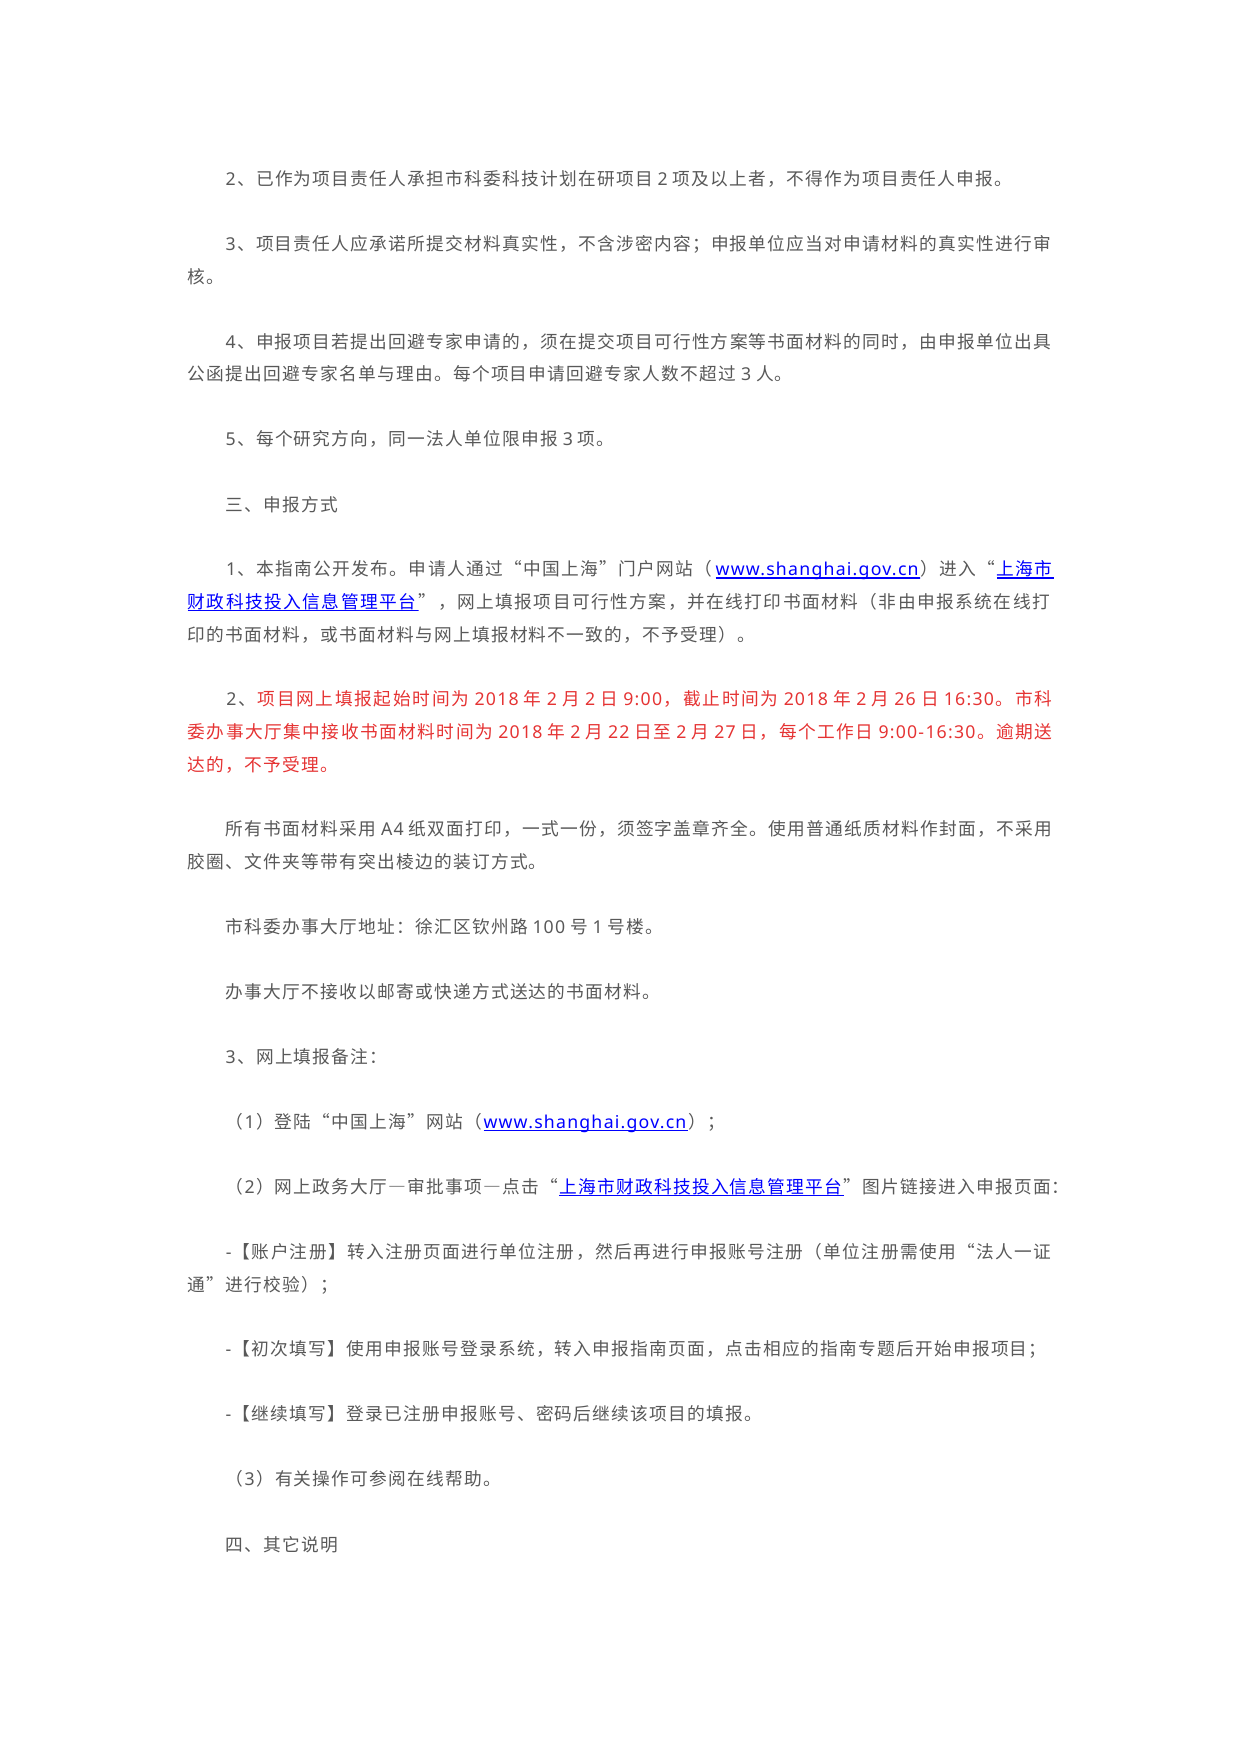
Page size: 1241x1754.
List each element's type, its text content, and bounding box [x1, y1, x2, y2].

text -【账户注册】转入注册页面进行单位注册，然后再进行申报账号注册（单位注册需使用“法人一证通”进行校验）； [187, 1234, 1053, 1299]
text （1）登陆“中国上海”网站（www.shanghai.gov.cn）； [187, 1104, 1053, 1137]
text 5、每个研究方向，同一法人单位限申报3项。 [187, 422, 1053, 454]
text 4、申报项目若提出回避专家申请的，须在提交项目可行性方案等书面材料的同时，由申报单位出具公函提出回避专家名单与理由。每个项目申请回避专家人数不超过3人。 [187, 324, 1053, 389]
text 所有书面材料采用A4纸双面打印，一式一份，须签字盖章齐全。使用普通纸质材料作封面，不采用胶圈、文件夹等带有突出棱边的装订方式。 [187, 812, 1053, 877]
text 四、其它说明 [187, 1527, 1053, 1559]
text 2、项目网上填报起始时间为2018年2月2日9:00，截止时间为2018年2月26日16:30。市科委办事大厅集中接收书面材料时间为2018年2月22日至2月27日，每个工作日9:00-16:30。逾期送达的，不予受理。 [187, 682, 1053, 779]
text 3、网上填报备注： [187, 1039, 1053, 1072]
text -【继续填写】登录已注册申报账号、密码后继续该项目的填报。 [187, 1397, 1053, 1429]
text 1、本指南公开发布。申请人通过“中国上海”门户网站（www.shanghai.gov.cn）进入“上海市财政科技投入信息管理平台”，网上填报项目可行性方案，并在线打印书面材料（非由申报系统在线打印的书面材料，或书面材料与网上填报材料不一致的，不予受理）。 [187, 552, 1053, 649]
text （2）网上政务大厅—审批事项—点击“上海市财政科技投入信息管理平台”图片链接进入申报页面： [187, 1169, 1053, 1202]
text 3、项目责任人应承诺所提交材料真实性，不含涉密内容；申报单位应当对申请材料的真实性进行审核。 [187, 227, 1053, 292]
text -【初次填写】使用申报账号登录系统，转入申报指南页面，点击相应的指南专题后开始申报项目； [187, 1332, 1053, 1364]
text 三、申报方式 [187, 487, 1053, 519]
text 市科委办事大厅地址：徐汇区钦州路100号1号楼。 [187, 909, 1053, 942]
text 2、已作为项目责任人承担市科委科技计划在研项目2项及以上者，不得作为项目责任人申报。 [187, 162, 1053, 194]
text （3）有关操作可参阅在线帮助。 [187, 1462, 1053, 1494]
text 办事大厅不接收以邮寄或快递方式送达的书面材料。 [187, 974, 1053, 1007]
